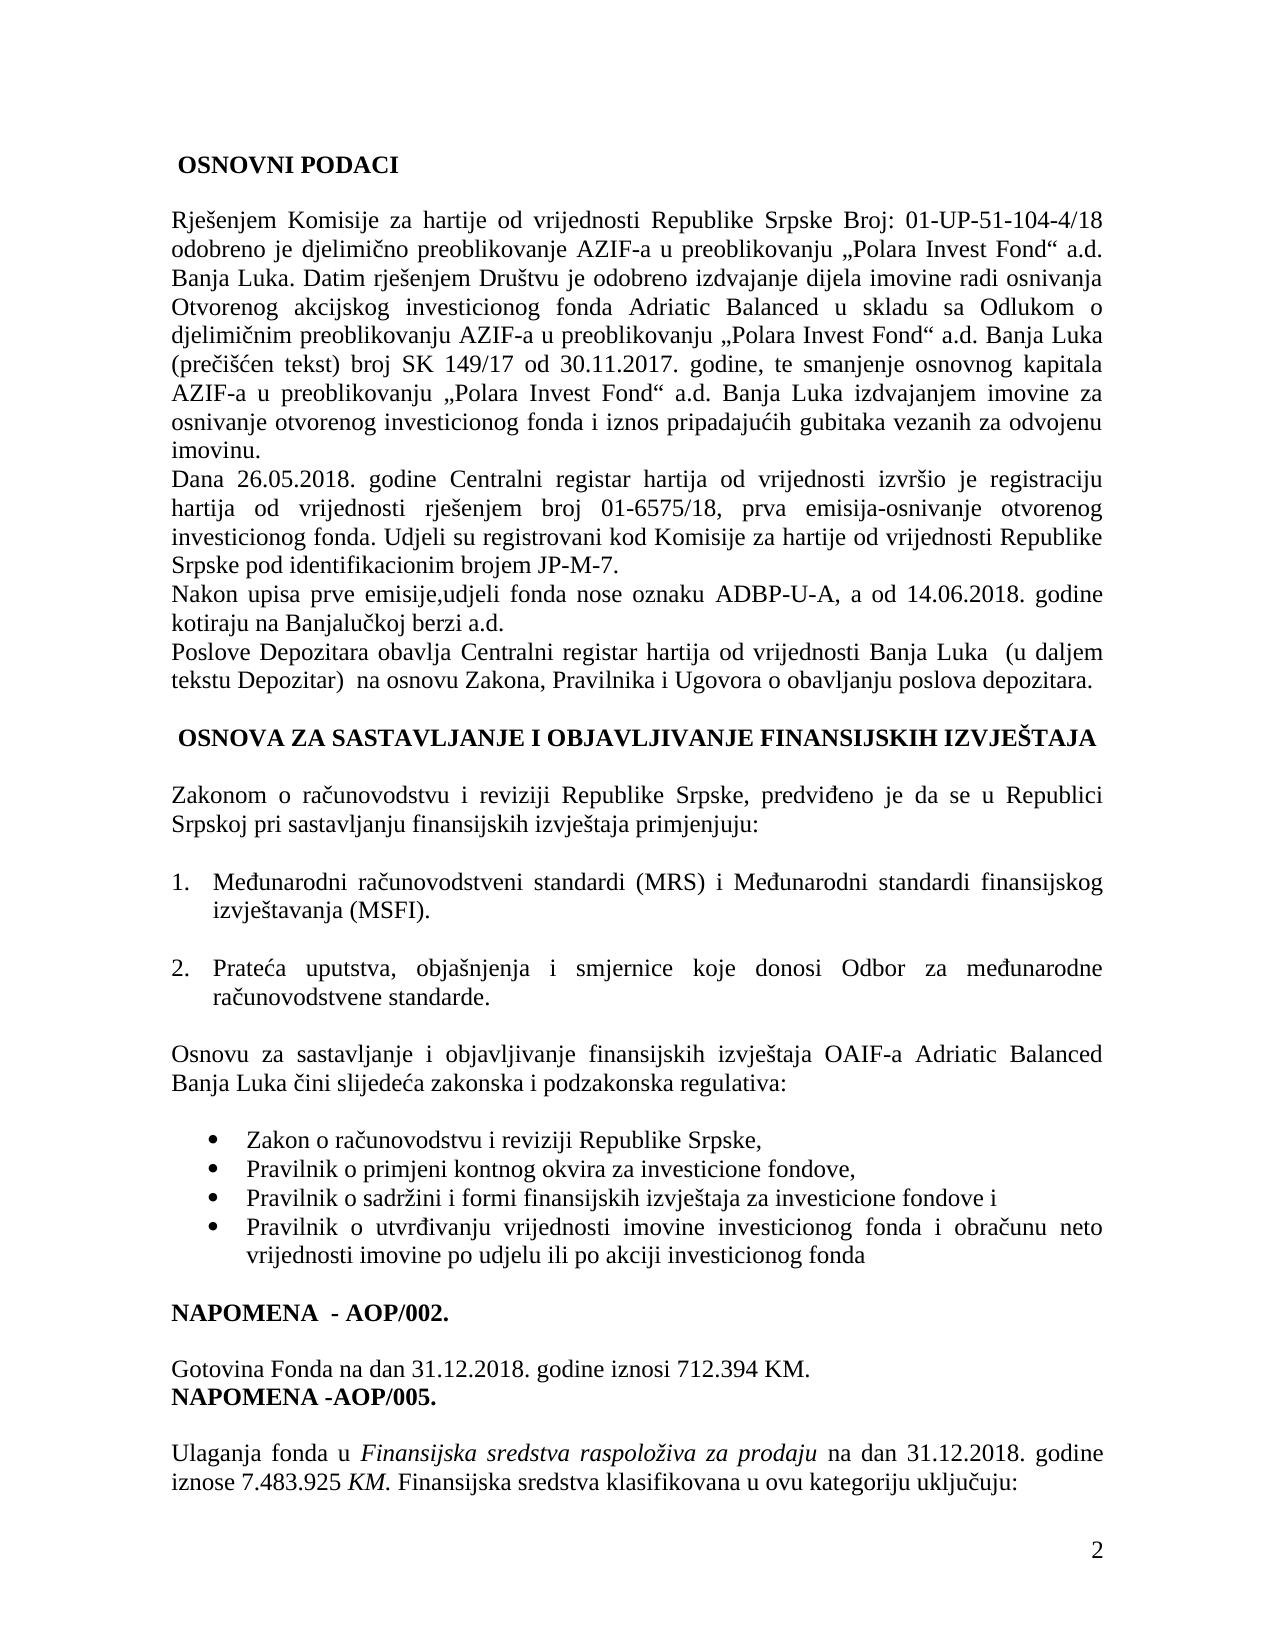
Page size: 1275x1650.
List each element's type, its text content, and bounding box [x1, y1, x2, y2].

list Pravilnik o primjeni kontnog okvira za investicione fondove, [209, 1154, 1104, 1183]
text Ulaganja fonda u Finansijska sredstva raspoloživa za prodaju na dan 31.12.2018. godine iznose 7.483.925 KM. Finansijska sredstva klasifikovana u ovu kategoriju uključuju: [171, 1438, 1104, 1496]
list Pravilnik o sadržini i formi finansijskih izvještaja za investicione fondove i [209, 1183, 1104, 1212]
subtitle NAPOMENA - AOP/002. [171, 1298, 1104, 1327]
text Osnovu za sastavljanje i objavljivanje finansijskih izvještaja OAIF-a Adriatic Balanced Banja Luka čini slijedeća zakonska i podzakonska regulativa: [171, 1039, 1104, 1097]
text Poslove Depozitara obavlja Centralni registar hartija od vrijednosti Banja Luka (u daljem tekstu Depozitar) na osnovu Zakona, Pravilnika i Ugovora o obavljanju poslova depozitara. [171, 637, 1104, 694]
list Prateća uputstva, objašnjenja i smjernice koje donosi Odbor za međunarodne računovodstvene standarde. [171, 953, 1104, 1011]
list Zakon o računovodstvu i reviziji Republike Srpske, [209, 1126, 1104, 1154]
text Rješenjem Komisije za hartije od vrijednosti Republike Srpske Broj: 01-UP-51-104-4/18 odobreno je djelimično preoblikovanje AZIF-a u preoblikovanju „Polara Invest Fond“ a.d. Banja Luka. Datim rješenjem Društvu je odobreno izdvajanje dijela imovine radi osnivanja Otvorenog akcijskog investicionog fonda Adriatic Balanced u skladu sa Odlukom o djelimičnim preoblikovanju AZIF-a u preoblikovanju „Polara Invest Fond“ a.d. Banja Luka (prečišćen tekst) broj SK 149/17 od 30.11.2017. godine, te smanjenje osnovnog kapitala AZIF-a u preoblikovanju „Polara Invest Fond“ a.d. Banja Luka izdvajanjem imovine za osnivanje otvorenog investicionog fonda i iznos pripadajućih gubitaka vezanih za odvojenu imovinu. [171, 206, 1104, 464]
text Gotovina Fonda na dan 31.12.2018. godine iznosi 712.394 KM. [171, 1354, 1104, 1382]
list Međunarodni računovodstveni standardi (MRS) i Međunarodni standardi finansijskog izvještavanja (MSFI). [171, 867, 1104, 924]
text OSNOVA ZA SASTAVLJANJE I OBJAVLJIVANJE FINANSIJSKIH IZVJEŠTAJA [171, 723, 1104, 752]
list Pravilnik o utvrđivanju vrijednosti imovine investicionog fonda i obračunu neto vrijednosti imovine po udjelu ili po akciji investicionog fonda [209, 1212, 1104, 1269]
text Nakon upisa prve emisije,udjeli fonda nose oznaku ADBP-U-A, a od 14.06.2018. godine kotiraju na Banjalučkoj berzi a.d. [171, 579, 1104, 637]
subtitle NAPOMENA -AOP/005. [171, 1382, 1104, 1411]
text Zakonom o računovodstvu i reviziji Republike Srpske, predviđeno je da se u Republici Srpskoj pri sastavljanju finansijskih izvještaja primjenjuju: [171, 781, 1104, 838]
subtitle OSNOVNI PODACI [171, 150, 1104, 179]
text Dana 26.05.2018. godine Centralni registar hartija od vrijednosti izvršio je registraciju hartija od vrijednosti rješenjem broj 01-6575/18, prva emisija-osnivanje otvorenog investicionog fonda. Udjeli su registrovani kod Komisije za hartije od vrijednosti Republike Srpske pod identifikacionim brojem JP-M-7. [171, 464, 1104, 579]
